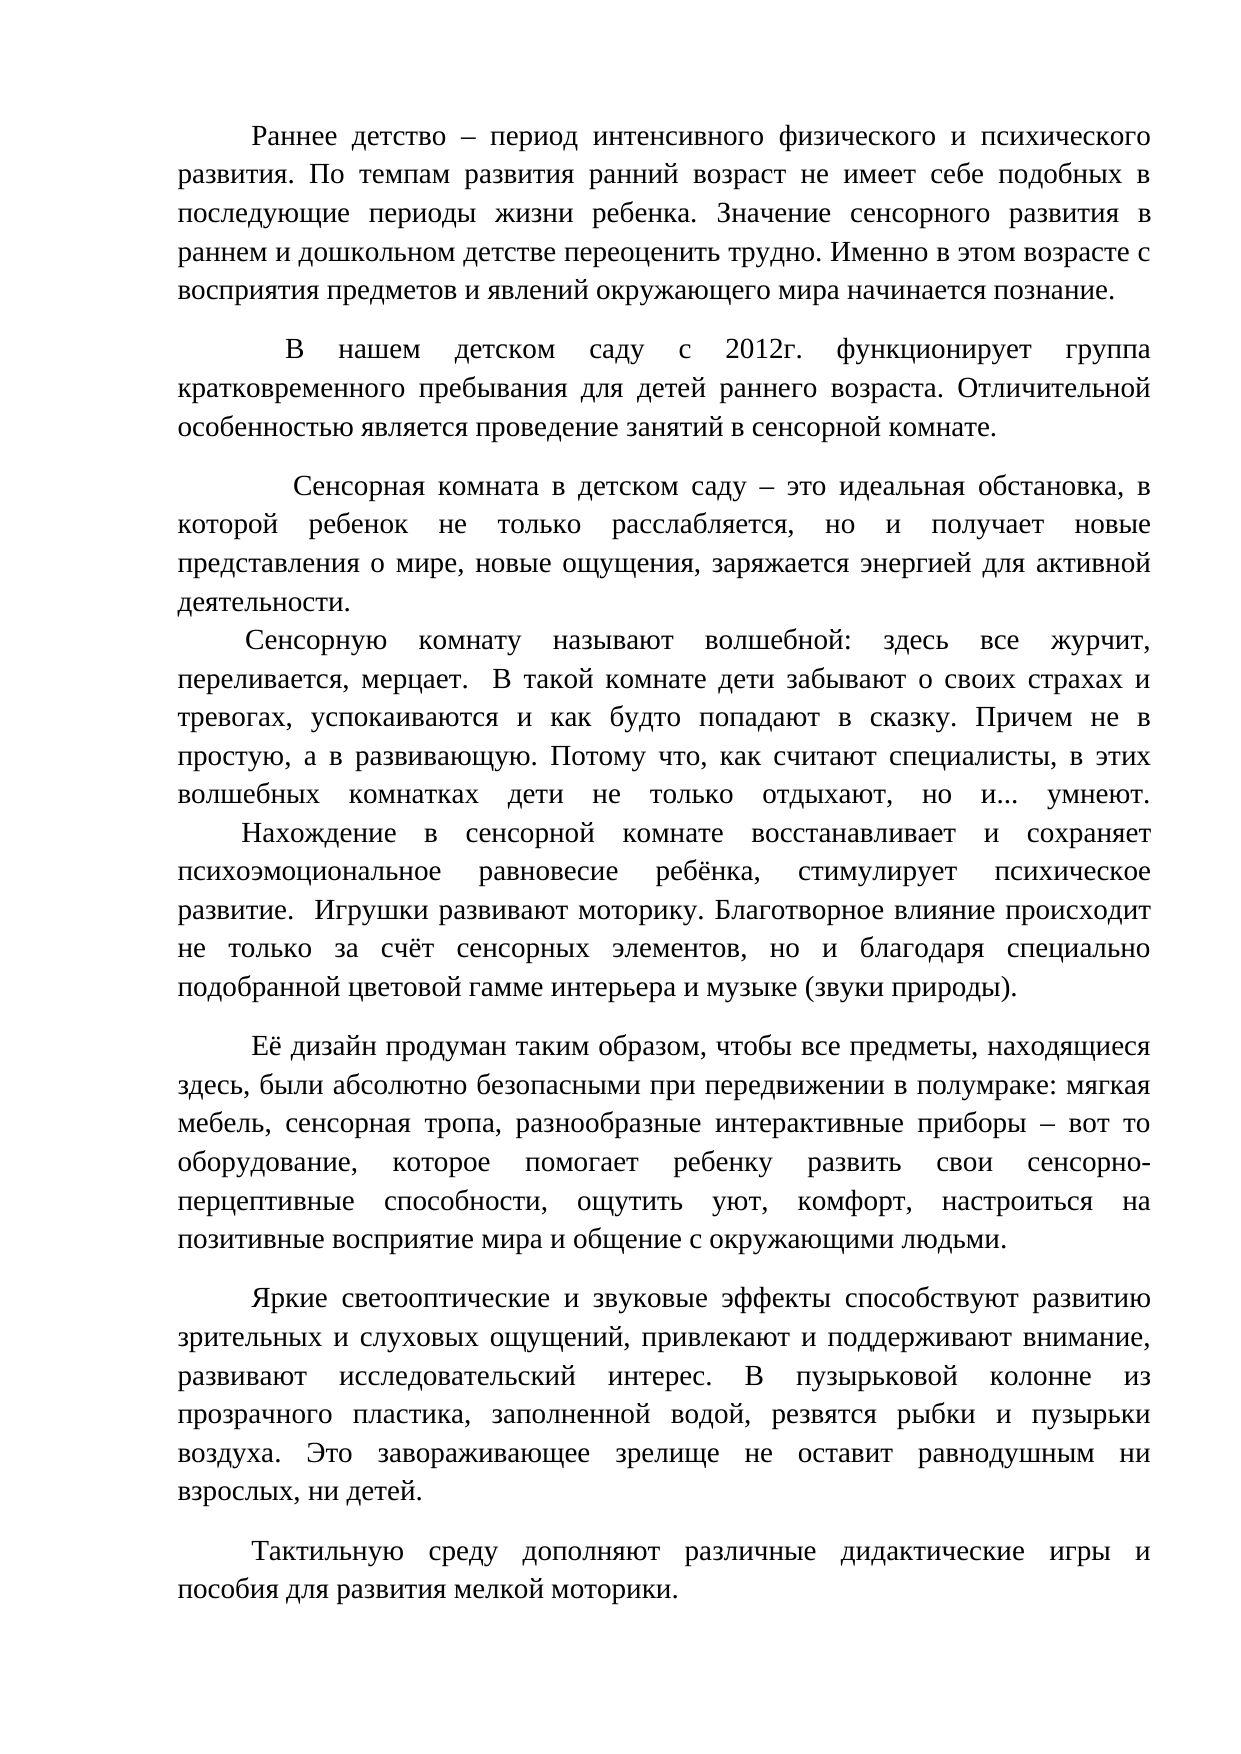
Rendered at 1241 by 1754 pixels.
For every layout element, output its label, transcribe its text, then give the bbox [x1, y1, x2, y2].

text Яркие светооптические и звуковые эффекты способствуют развитию зрительных и слуховых ощущений, привлекают и поддерживают внимание, развивают исследовательский интерес. В пузырьковой колонне из прозрачного пластика, заполненной водой, резвятся рыбки и пузырьки воздуха. Это завораживающее зрелище не оставит равнодушным ни взрослых, ни детей. [177, 1281, 1152, 1507]
text В нашем детском саду с 2012г. функционирует группа кратковременного пребывания для детей раннего возраста. Отличительной особенностью является проведение занятий в сенсорной комнате. [177, 332, 1152, 442]
text Её дизайн продуман таким образом, чтобы все предметы, находящиеся здесь, были абсолютно безопасными при передвижении в полумраке: мягкая мебель, сенсорная тропа, разнообразные интерактивные приборы – вот то оборудование, которое помогает ребенку развить свои сенсорно-перцептивные способности, ощутить уют, комфорт, настроиться на позитивные восприятие мира и общение с окружающими людьми. [177, 1028, 1152, 1255]
text Раннее детство – период интенсивного физического и психического развития. По темпам развития ранний возраст не имеет себе подобных в последующие периоды жизни ребенка. Значение сенсорного развития в раннем и дошкольном детстве переоценить трудно. Именно в этом возрасте с восприятия предметов и явлений окружающего мира начинается познание. [177, 118, 1152, 157]
text Тактильную среду дополняют различные дидактические игры и пособия для развития мелкой моторики. [177, 1533, 1152, 1605]
text Раннее детство – период интенсивного физического и психического развития. По темпам развития ранний возраст не имеет себе подобных в последующие периоды жизни ребенка. Значение сенсорного развития в раннем и дошкольном детстве переоценить трудно. Именно в этом возрасте с восприятия предметов и явлений окружающего мира начинается познание. [177, 190, 1152, 306]
text Сенсорная комната в детском саду – это идеальная обстановка, в которой ребенок не только расслабляется, но и получает новые представления о мире, новые ощущения, заряжается энергией для активной деятельности. Сенсорную комнату называют волшебной: здесь все журчит, переливается, мерцает. В такой комнате дети забывают о своих страхах и тревогах, успокаиваются и как будто попадают в сказку. Причем не в простую, а в развивающую. Потому что, как считают специалисты, в этих волшебных комнатках дети не только отдыхают, но и... умнеют. Нахождение в сенсорной комнате восстанавливает и сохраняет психоэмоциональное равновесие ребёнка, стимулирует психическое развитие. Игрушки развивают моторику. Благотворное влияние происходит не только за счёт сенсорных элементов, но и благодаря специально подобранной цветовой гамме интерьера и музыке (звуки природы). [177, 468, 1152, 1003]
